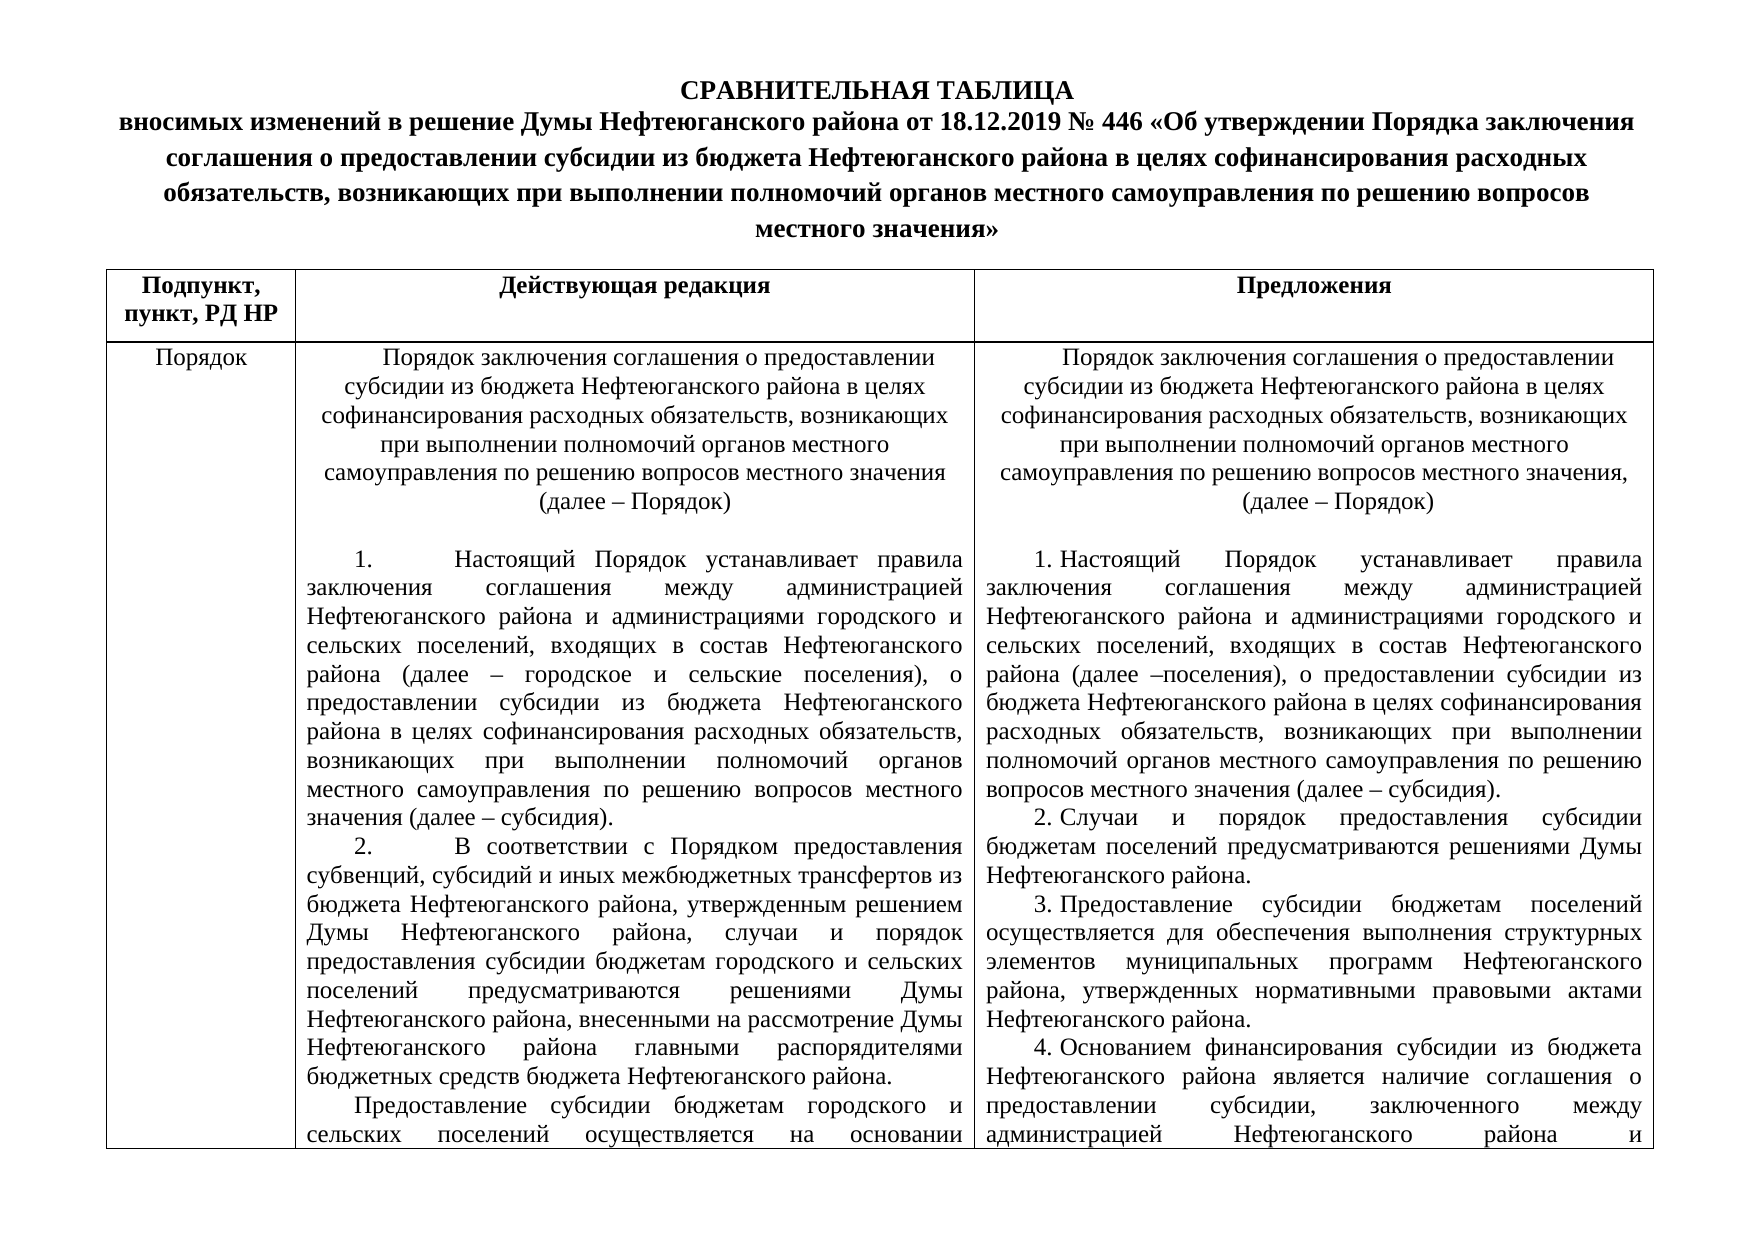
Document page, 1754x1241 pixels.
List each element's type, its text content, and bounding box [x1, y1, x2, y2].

table_header Предложения [975, 270, 1653, 341]
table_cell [975, 343, 1653, 1147]
text вносимых изменений в решение Думы Нефтеюганского района от 18.12.2019 № 446 «Об утверждении Порядка заключения соглашения о предоставлении субсидии из бюджета Нефтеюганского района в целях софинансирования расходных обязательств, возникающих при выполнении полномочий органов местного самоуправления по решению вопросов местного значения» [118, 105, 1636, 243]
text СРАВНИТЕЛЬНАЯ ТАБЛИЦА [118, 74, 1636, 105]
table_header Подпункт, пункт, РД НР [107, 270, 295, 341]
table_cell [296, 343, 974, 1147]
table_cell Порядок [107, 343, 295, 1147]
table_header Действующая редакция [296, 270, 974, 341]
